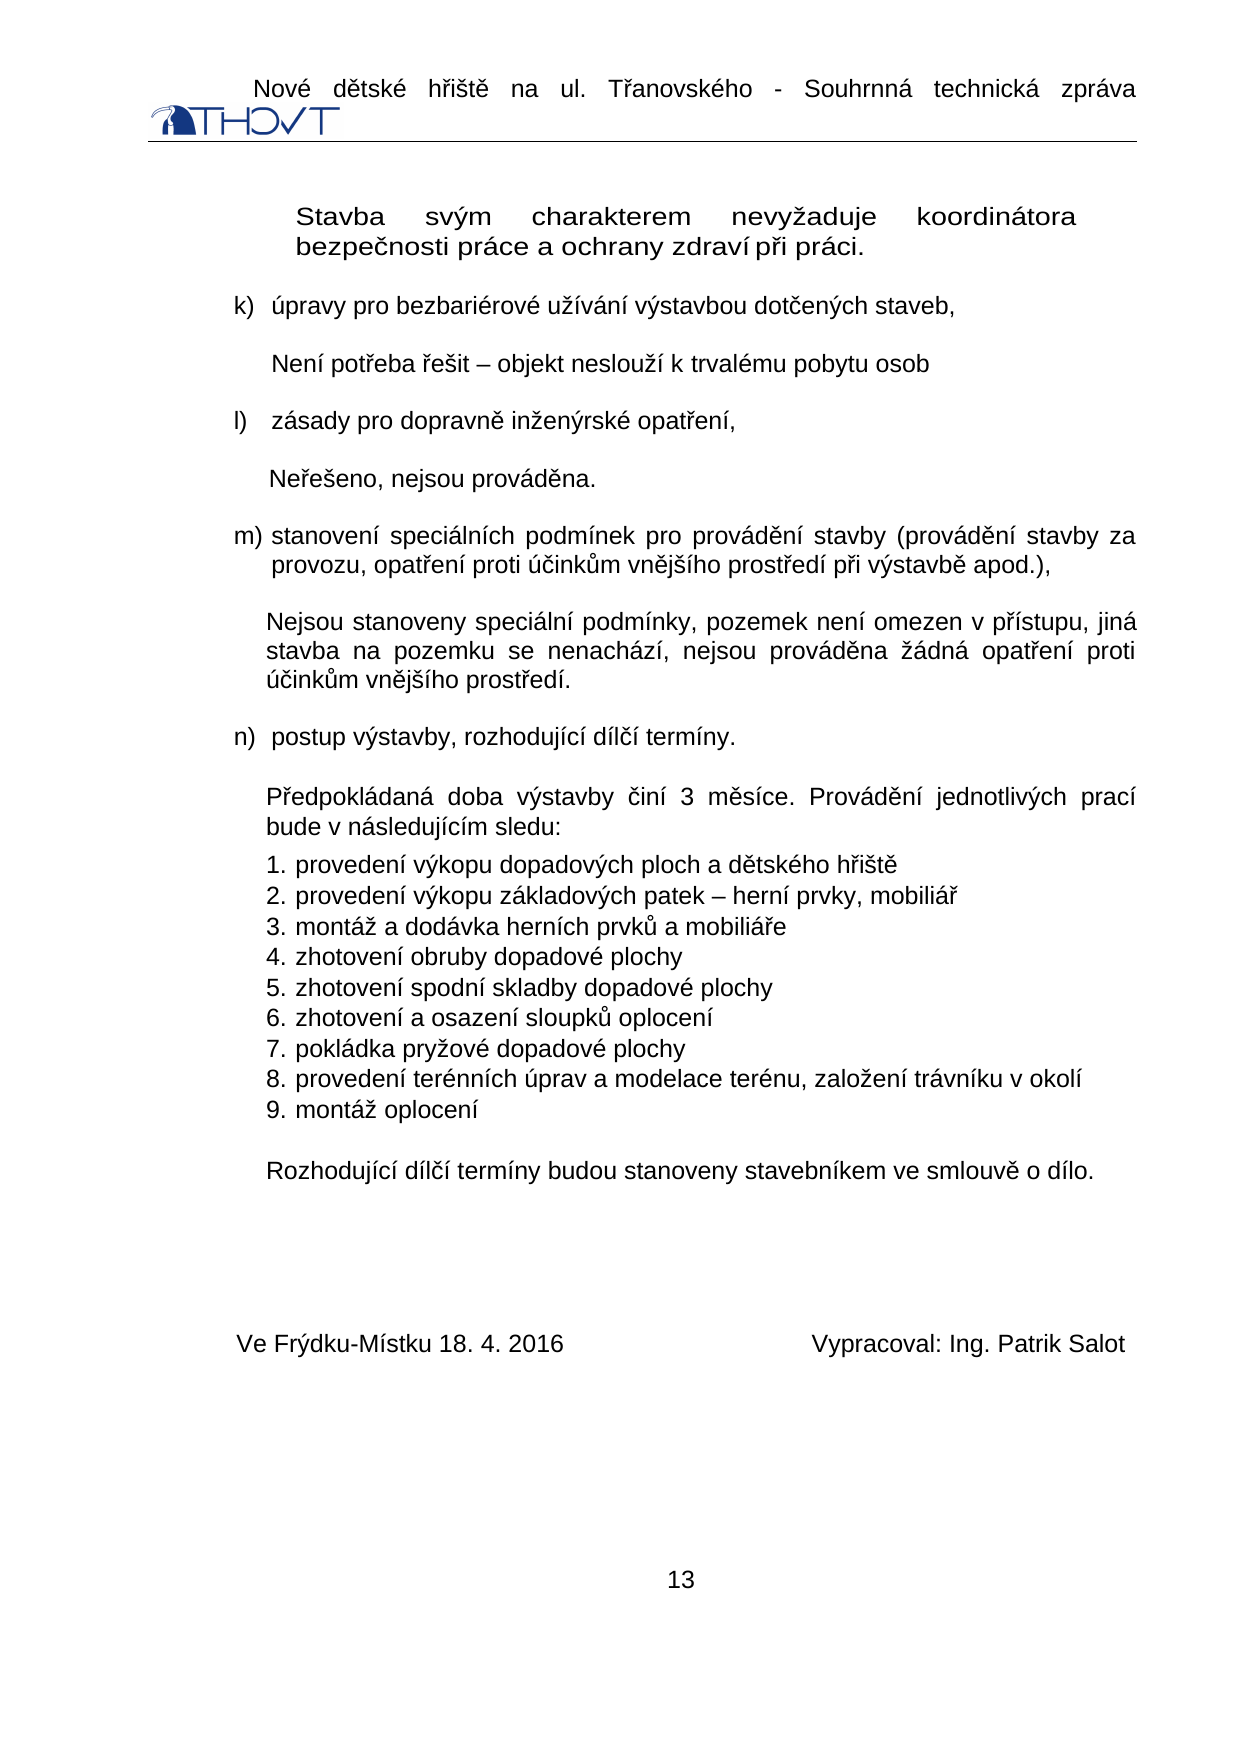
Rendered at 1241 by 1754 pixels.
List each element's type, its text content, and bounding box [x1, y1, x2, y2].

text Nejsou stanoveny speciální podmínky, pozemek není omezen v přístupu, jiná stavba na pozemku se nenachází, nejsou prováděna žádná opatření proti účinkům vnějšího prostředí. [266, 607, 1137, 694]
text Předpokládaná doba výstavby činí 3 měsíce. Provádění jednotlivých prací bude v následujícím sledu: [266, 782, 1137, 841]
text Rozhodující dílčí termíny budou stanoveny stavebníkem ve smlouvě o dílo. [266, 1156, 1137, 1185]
text Ve Frýdku-Místku 18. 4. 2016 Vypracoval: Ing. Patrik Salot [177, 1329, 1137, 1357]
list montáž oplocení [266, 1095, 1137, 1124]
text Stavba svým charakterem nevyžaduje koordinátora bezpečnosti práce a ochrany zdraví při práci. [295, 202, 1076, 261]
list stanovení speciálních podmínek pro provádění stavby (provádění stavby za provozu, opatření proti účinkům vnějšího prostředí při výstavbě apod.), [233, 521, 1137, 579]
list provedení výkopu dopadových ploch a dětského hřiště [266, 851, 1137, 879]
text Není potřeba řešit – objekt neslouží k trvalému pobytu osob [271, 349, 1137, 377]
list úpravy pro bezbariérové užívání výstavbou dotčených staveb, [233, 291, 1137, 320]
list postup výstavby, rozhodující dílčí termíny. [233, 722, 1137, 751]
list zhotovení spodní skladby dopadové plochy [266, 973, 1137, 1001]
list zhotovení obruby dopadové plochy [266, 942, 1137, 971]
text Neřešeno, nejsou prováděna. [221, 464, 1137, 492]
list montáž a dodávka herních prvků a mobiliáře [266, 912, 1137, 940]
list zhotovení a osazení sloupků oplocení [266, 1003, 1137, 1032]
picture [147, 102, 345, 139]
list provedení terénních úprav a modelace terénu, založení trávníku v okolí [266, 1064, 1137, 1093]
list zásady pro dopravně inženýrské opatření, [233, 406, 1137, 435]
list pokládka pryžové dopadové plochy [266, 1034, 1137, 1062]
list provedení výkopu základových patek – herní prvky, mobiliář [266, 881, 1137, 910]
